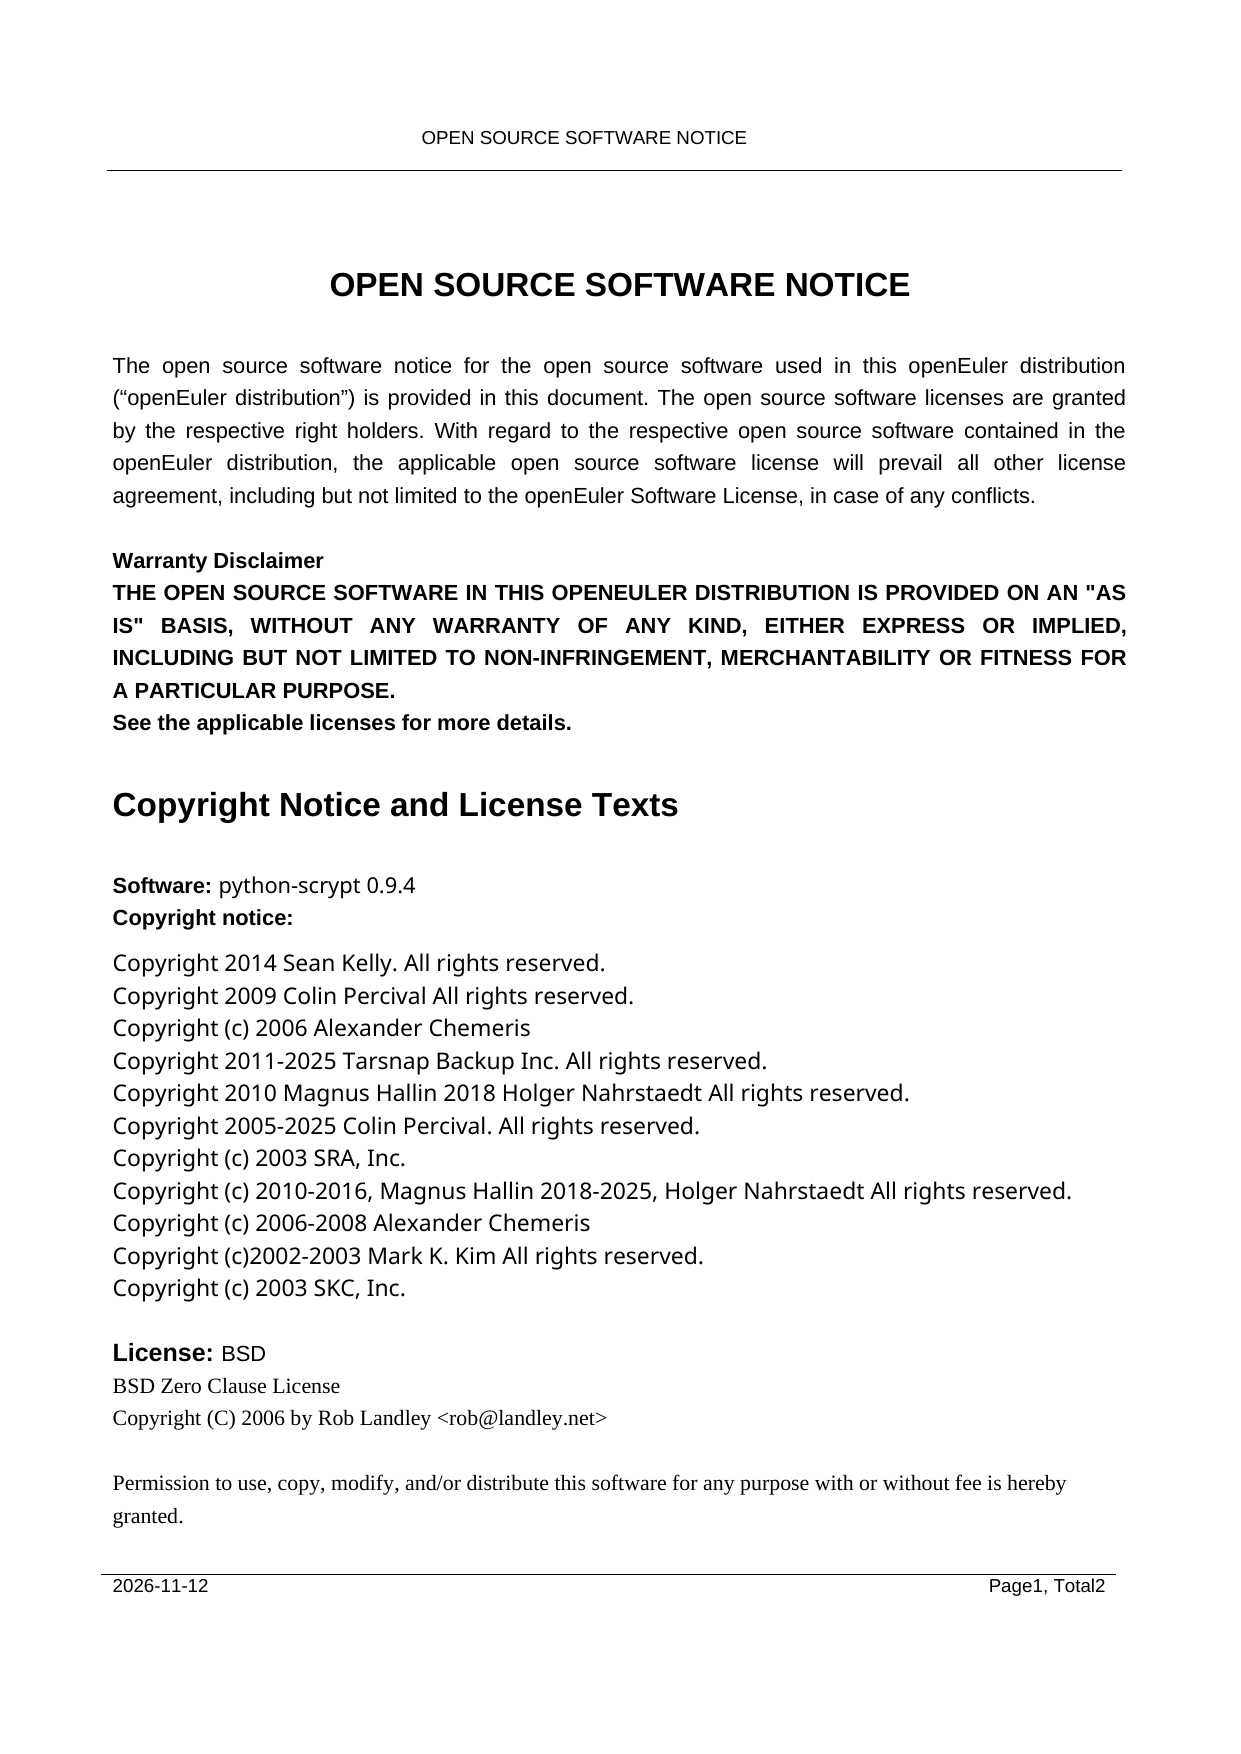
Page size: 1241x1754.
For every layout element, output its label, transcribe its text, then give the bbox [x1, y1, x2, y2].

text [112, 1369, 1128, 1532]
text Warranty Disclaimer [112, 544, 1128, 576]
text Copyright 2014 Sean Kelly. All rights reserved. Copyright 2009 Colin Percival All rights reserved. Copyright (c) 2006 Alexander Chemeris Copyright 2011-2025 Tarsnap Backup Inc. All rights reserved. Copyright 2010 Magnus Hallin 2018 Holger Nahrstaedt All rights reserved. Copyright 2005-2025 Colin Percival. All rights reserved. Copyright (c) 2003 SRA, Inc. Copyright (c) 2010-2016, Magnus Hallin 2018-2025, Holger Nahrstaedt All rights reserved. Copyright (c) 2006-2008 Alexander Chemeris Copyright (c)2002-2003 Mark K. Kim All rights reserved. Copyright (c) 2003 SKC, Inc. [112, 947, 1128, 1337]
text The open source software notice for the open source software used in this openEuler distribution (“openEuler distribution”) is provided in this document. The open source software licenses are granted by the respective right holders. With regard to the respective open source software contained in the openEuler distribution, the applicable open source software license will prevail all other license agreement, including but not limited to the openEuler Software License, in case of any conflicts. [112, 349, 1128, 511]
text Copyright notice: [112, 901, 1128, 934]
text Copyright Notice and License Texts [112, 771, 1128, 836]
text License: BSD [112, 1337, 1128, 1369]
text THE OPEN SOURCE SOFTWARE IN THIS OPENEULER DISTRIBUTION IS PROVIDED ON AN "AS IS" BASIS, WITHOUT ANY WARRANTY OF ANY KIND, EITHER EXPRESS OR IMPLIED, INCLUDING BUT NOT LIMITED TO NON-INFRINGEMENT, MERCHANTABILITY OR FITNESS FOR A PARTICULAR PURPOSE. See the applicable licenses for more details. [112, 576, 1128, 739]
text OPEN SOURCE SOFTWARE NOTICE [112, 251, 1128, 316]
title Software: python-scrypt 0.9.4 [112, 869, 1128, 901]
